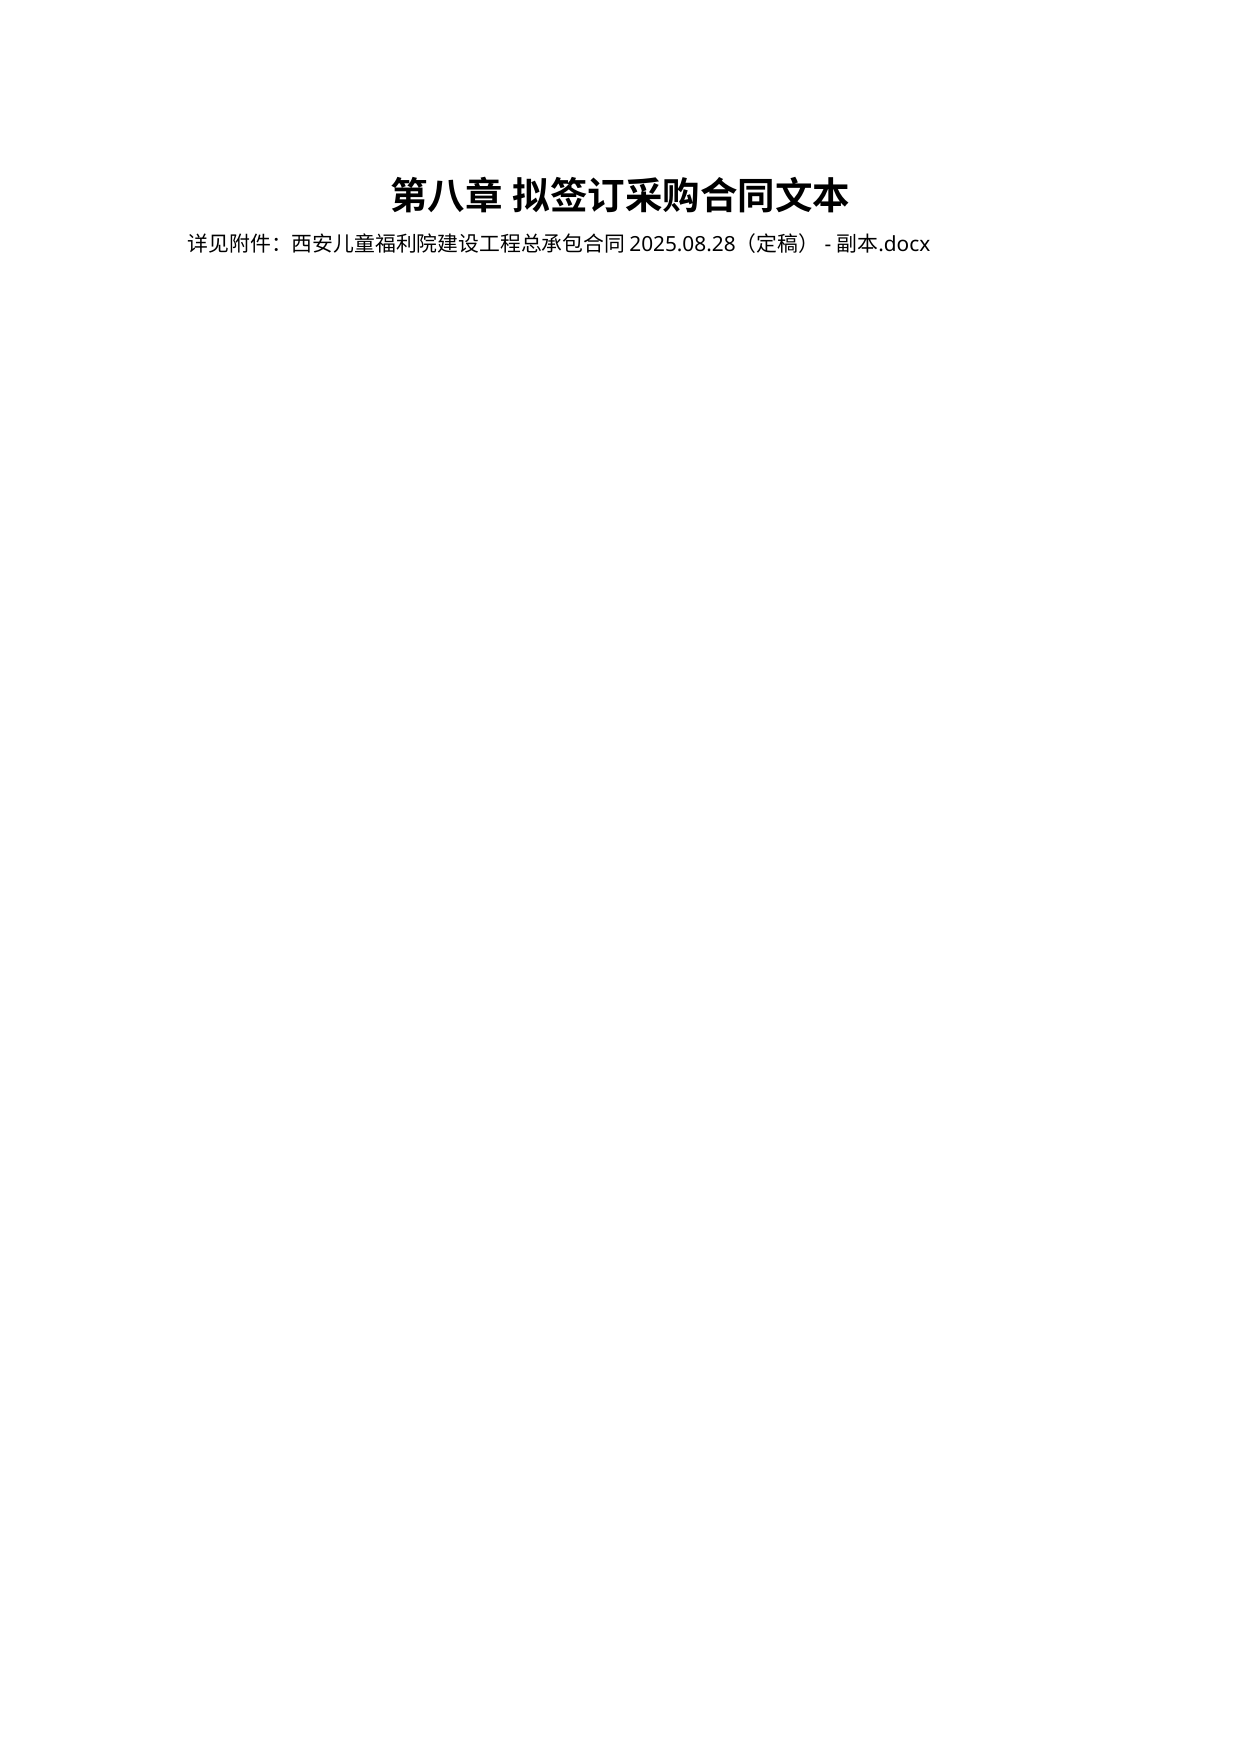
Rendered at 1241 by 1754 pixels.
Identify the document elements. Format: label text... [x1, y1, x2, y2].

text 第八章 拟签订采购合同文本 [187, 162, 1053, 227]
text 详见附件：西安儿童福利院建设工程总承包合同2025.08.28（定稿） - 副本.docx [187, 227, 1053, 259]
